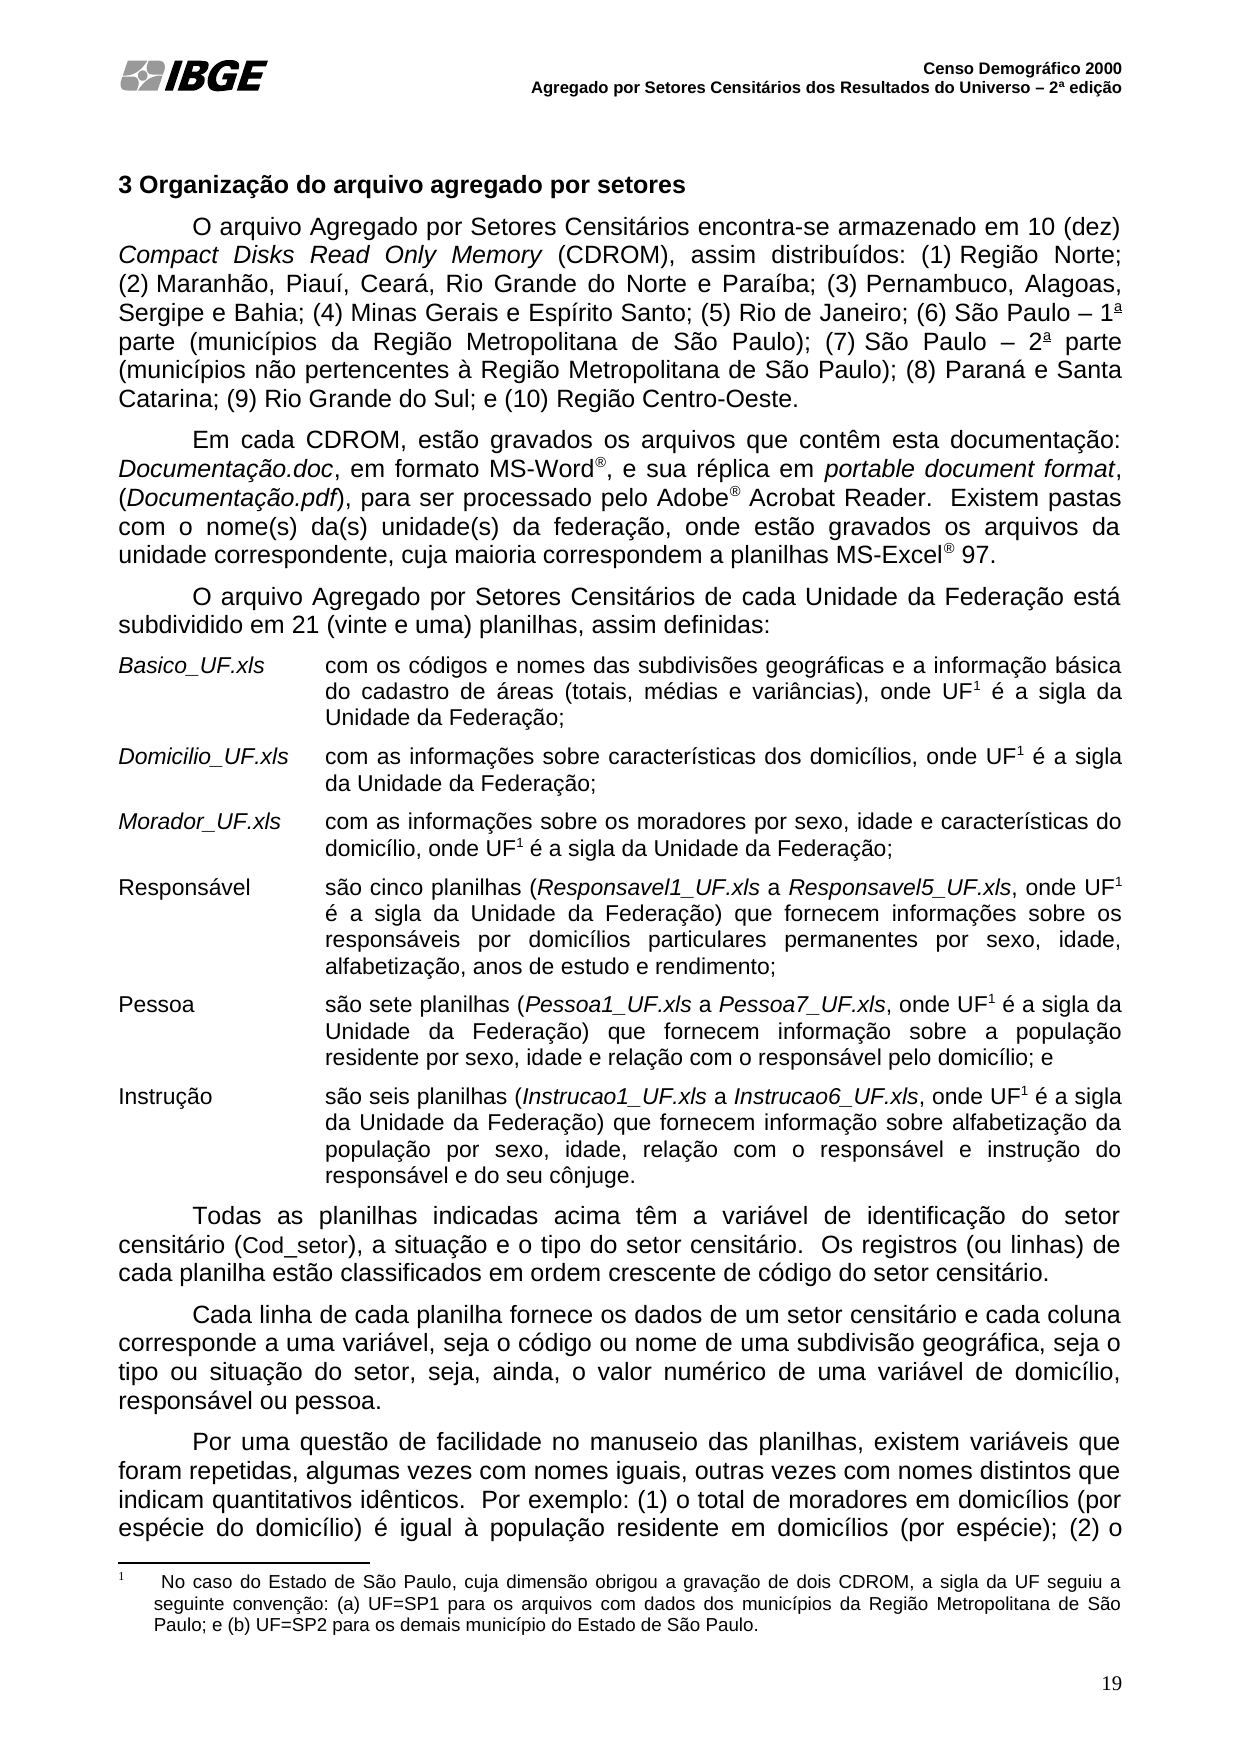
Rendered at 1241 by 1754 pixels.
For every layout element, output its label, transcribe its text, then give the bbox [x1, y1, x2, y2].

text Instrução são seis planilhas (Instrucao1_UF.xls a Instrucao6_UF.xls, onde UF1 é a sigla da Unidade da Federação) que fornecem informação sobre alfabetização da população por sexo, idade, relação com o responsável e instrução do responsável e do seu cônjuge. [118, 1083, 1122, 1188]
text Pessoa são sete planilhas (Pessoa1_UF.xls a Pessoa7_UF.xls, onde UF1 é a sigla da Unidade da Federação) que fornecem informação sobre a população residente por sexo, idade e relação com o responsável pelo domicílio; e [118, 991, 1122, 1071]
text Todas as planilhas indicadas acima têm a variável de identificação do setor censitário (Cod_setor), a situação e o tipo do setor censitário. Os registros (ou linhas) de cada planilha estão classificados em ordem crescente de código do setor censitário. [118, 1201, 1122, 1287]
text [118, 1427, 1122, 1542]
text Em cada CDROM, estão gravados os arquivos que contêm esta documentação: Documentação.doc, em formato MS-Word®, e sua réplica em portable document format, (Documentação.pdf), para ser processado pelo Adobe® Acrobat Reader. Existem pastas com o nome(s) da(s) unidade(s) da federação, onde estão gravados os arquivos da unidade correspondente, cuja maioria correspondem a planilhas MS-Excel® 97. [118, 425, 1122, 569]
text Basico_UF.xls com os códigos e nomes das subdivisões geográficas e a informação básica do cadastro de áreas (totais, médias e variâncias), onde UF é a sigla da Unidade da Federação; [118, 652, 1122, 731]
text Cada linha de cada planilha fornece os dados de um setor censitário e cada coluna corresponde a uma variável, seja o código ou nome de uma subdivisão geográfica, seja o tipo ou situação do setor, seja, ainda, o valor numérico de uma variável de domicílio, responsável ou pessoa. [118, 1300, 1122, 1415]
text Responsável são cinco planilhas (Responsavel1_UF.xls a Responsavel5_UF.xls, onde UF1 é a sigla da Unidade da Federação) que fornecem informações sobre os responsáveis por domicílios particulares permanentes por sexo, idade, alfabetização, anos de estudo e rendimento; [118, 873, 1122, 979]
text Morador_UF.xls com as informações sobre os moradores por sexo, idade e características do domicílio, onde UF1 é a sigla da Unidade da Federação; [118, 808, 1122, 861]
subtitle 3 Organização do arquivo agregado por setores [118, 170, 1122, 199]
text Domicilio_UF.xls com as informações sobre características dos domicílios, onde UF1 é a sigla da Unidade da Federação; [118, 743, 1122, 796]
text O arquivo Agregado por Setores Censitários encontra-se armazenado em 10 (dez) Compact Disks Read Only Memory (CDROM), assim distribuídos: (1) Região Norte; (2) Maranhão, Piauí, Ceará, Rio Grande do Norte e Paraíba; (3) Pernambuco, Alagoas, Sergipe e Bahia; (4) Minas Gerais e Espírito Santo; (5) Rio de Janeiro; (6) São Paulo – 1a parte (municípios da Região Metropolitana de São Paulo); (7) São Paulo – 2a parte (municípios não pertencentes à Região Metropolitana de São Paulo); (8) Paraná e Santa Catarina; (9) Rio Grande do Sul; e (10) Região Centro-Oeste. [118, 212, 1122, 413]
text O arquivo Agregado por Setores Censitários de cada Unidade da Federação está subdividido em 21 (vinte e uma) planilhas, assim definidas: [118, 582, 1122, 639]
